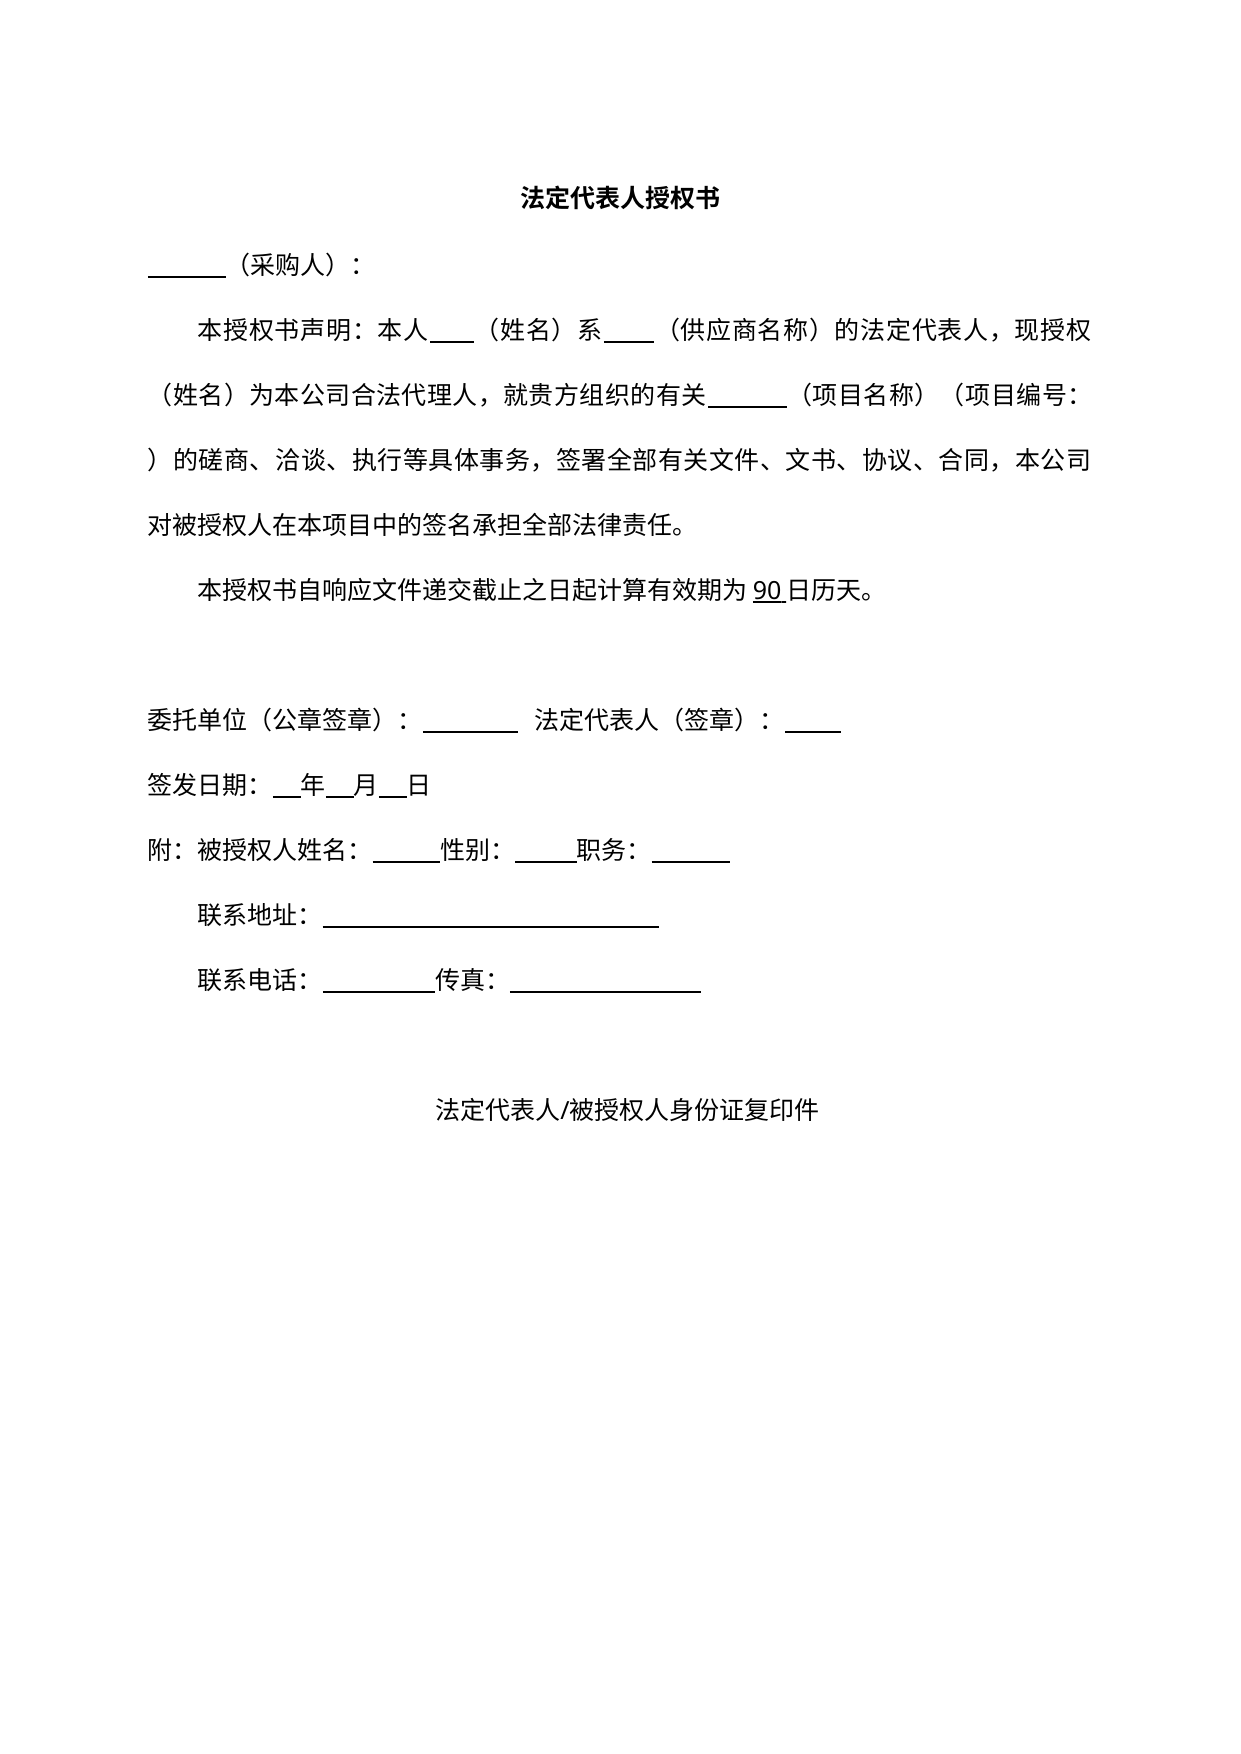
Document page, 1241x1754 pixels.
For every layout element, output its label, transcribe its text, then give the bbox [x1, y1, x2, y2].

text 签发日期： 年 月 日 [148, 751, 1093, 816]
text 法定代表人/被授权人身份证复印件 [148, 1076, 1093, 1141]
text （采购人）： [148, 231, 1093, 296]
text 委托单位（公章签章）： 法定代表人（签章）： [148, 686, 1093, 751]
text 法定代表人授权书 [148, 178, 1093, 214]
text 本授权书自响应文件递交截止之日起计算有效期为90日历天。 [148, 556, 1093, 621]
text 本授权书声明：本人 （姓名）系 （供应商名称）的法定代表人，现授权 （姓名）为本公司合法代理人，就贵方组织的有关 （项目名称）（项目编号： ）的磋商、洽谈、执行等具体事务，签署全部有关文件、文书、协议、合同，本公司对被授权人在本项目中的签名承担全部法律责任。 [148, 296, 1093, 556]
text 附：被授权人姓名： 性别： 职务： [148, 816, 1093, 881]
text 联系地址： [148, 881, 1093, 946]
text 联系电话： 传真： [148, 946, 1093, 1011]
